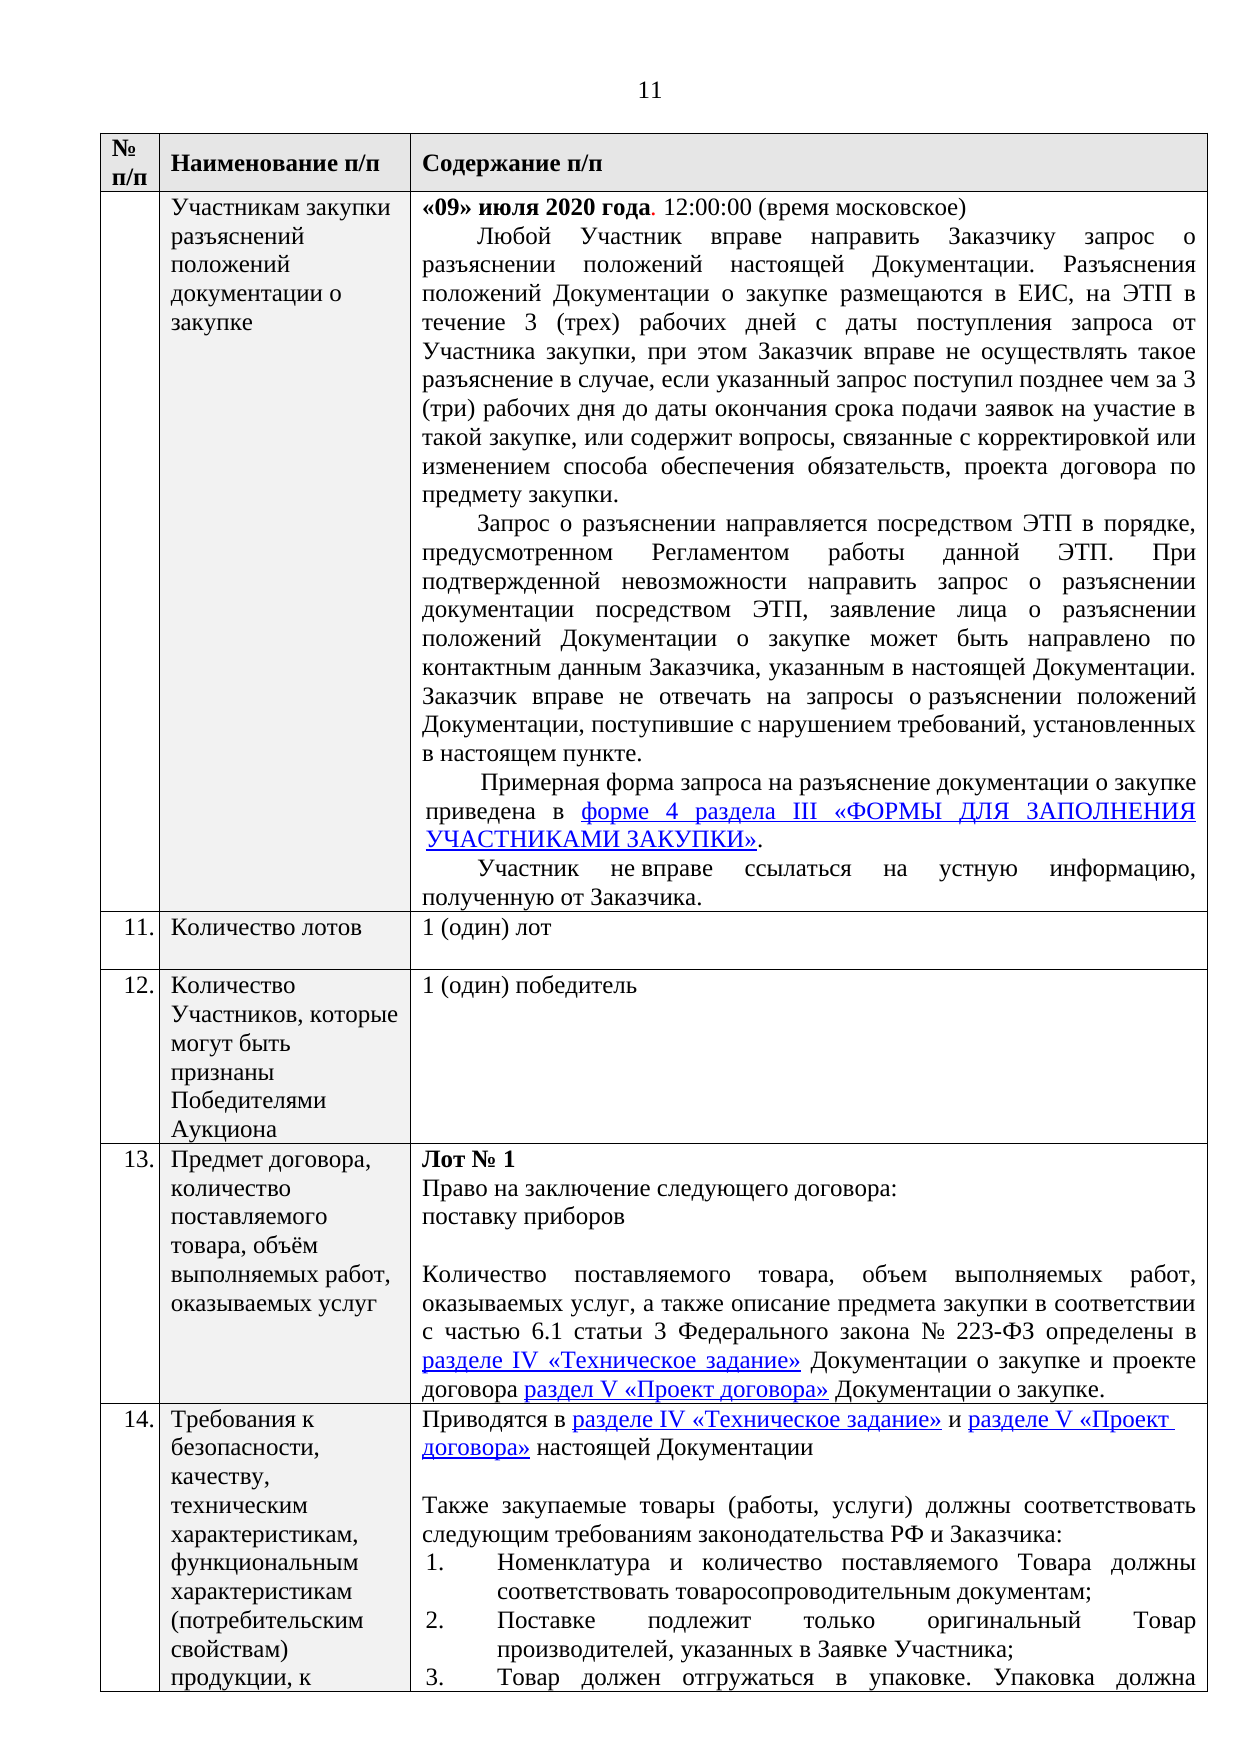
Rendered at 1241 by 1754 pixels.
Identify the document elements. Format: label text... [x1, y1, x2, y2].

table_header Содержание п/п [411, 134, 1207, 191]
table_header № п/п [101, 134, 159, 191]
table_cell 1 (один) лот [411, 912, 1207, 969]
table_header Наименование п/п [160, 134, 410, 191]
table_cell Лот № 1 Право на заключение следующего договора: поставку приборов Количество поставляемого товара, объем выполняемых работ, оказываемых услуг, а также описание предмета закупки в соответствии с частью 6.1 статьи 3 Федерального закона № 223-ФЗ определены в разделе IV «Техническое задание» Документации о закупке и проекте договора раздел V «Проект договора» Документации о закупке. [411, 1144, 1207, 1403]
table_cell 1 (один) победитель [411, 970, 1207, 1143]
table_cell [101, 192, 159, 911]
table_cell [101, 1404, 159, 1691]
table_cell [160, 192, 410, 911]
table_cell Количество Участников, которые могут быть признаны Победителями Аукциона [160, 970, 410, 1143]
table_cell [101, 970, 159, 1143]
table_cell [411, 1404, 1207, 1691]
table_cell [411, 192, 1207, 911]
table_cell Количество лотов [160, 912, 410, 969]
table_cell [101, 912, 159, 969]
table_cell Предмет договора, количество поставляемого товара, объём выполняемых работ, оказываемых услуг [160, 1144, 410, 1403]
table_cell [101, 1144, 159, 1403]
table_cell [160, 1404, 410, 1691]
